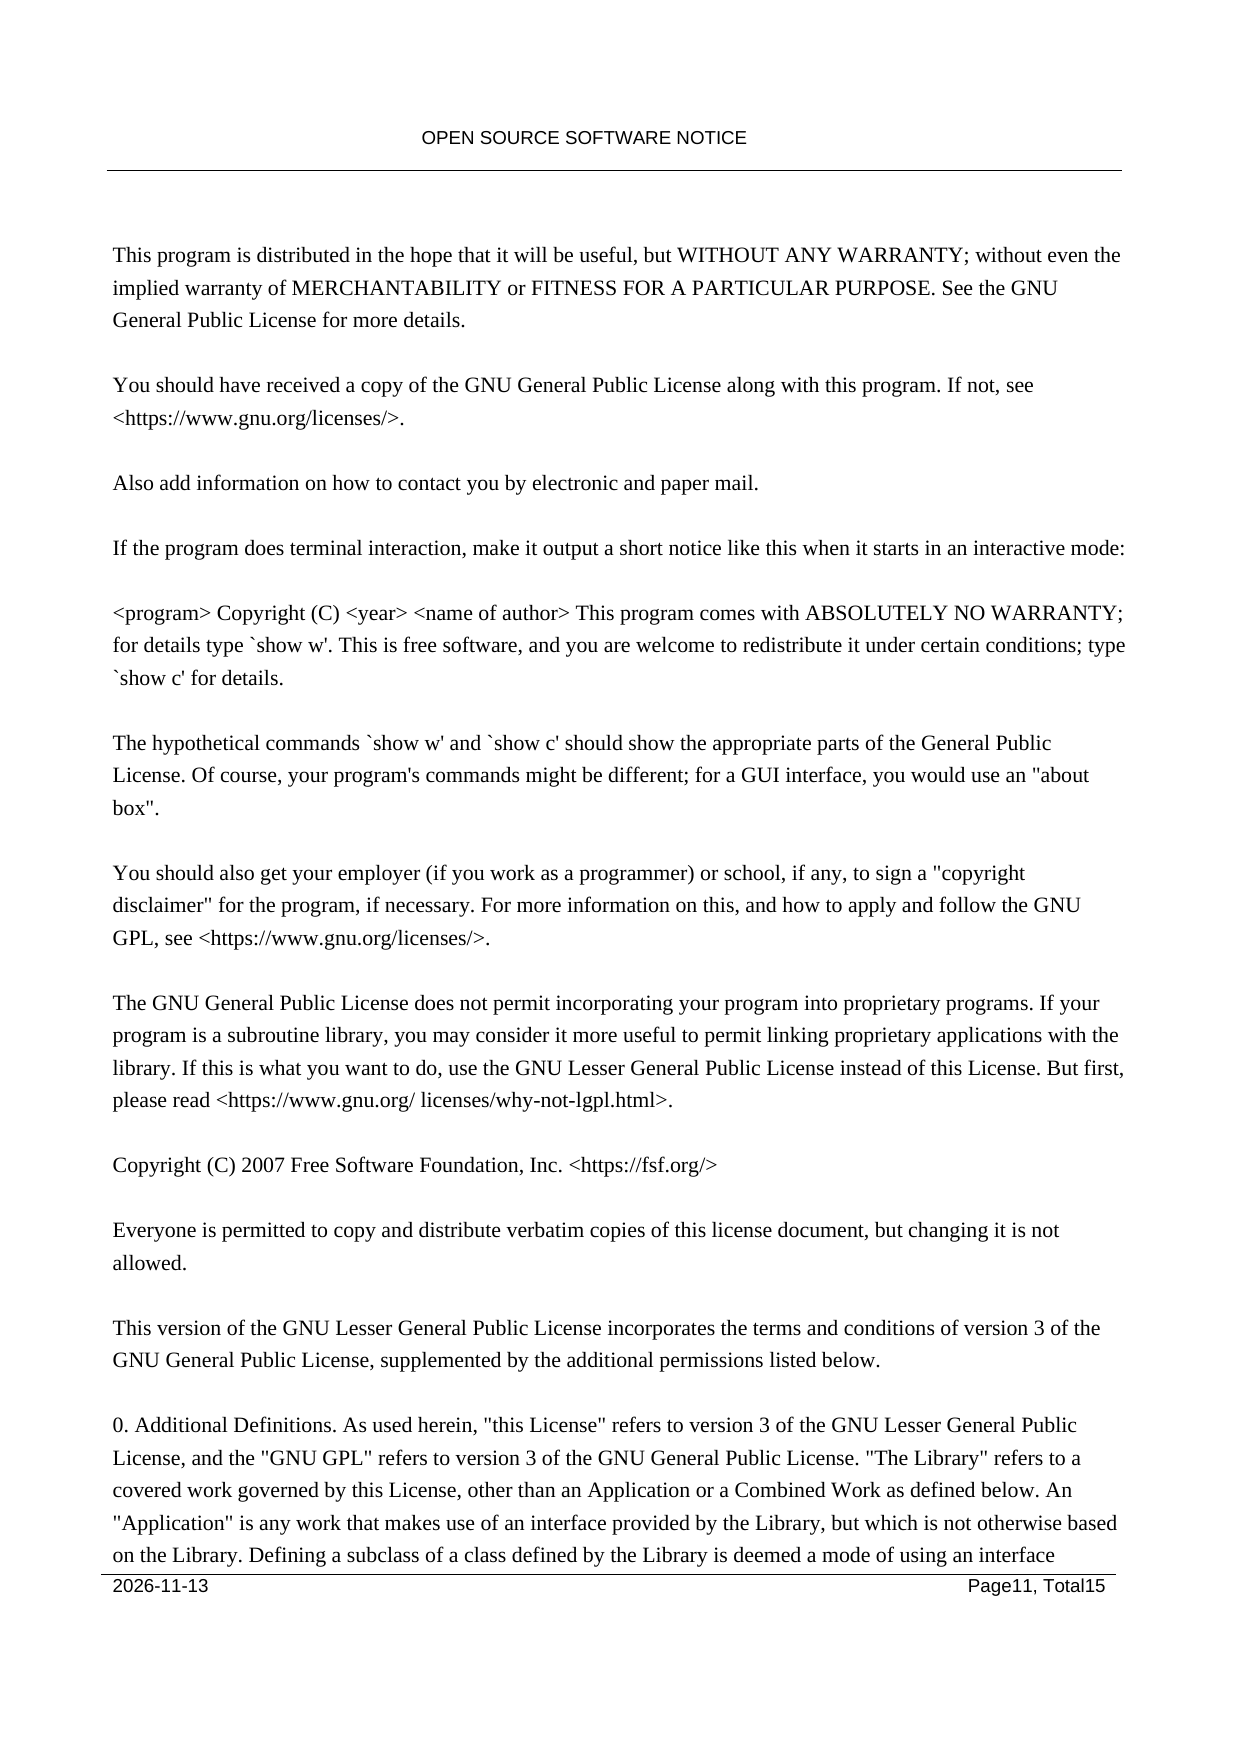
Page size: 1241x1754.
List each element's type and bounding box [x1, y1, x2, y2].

text [112, 206, 1128, 1571]
